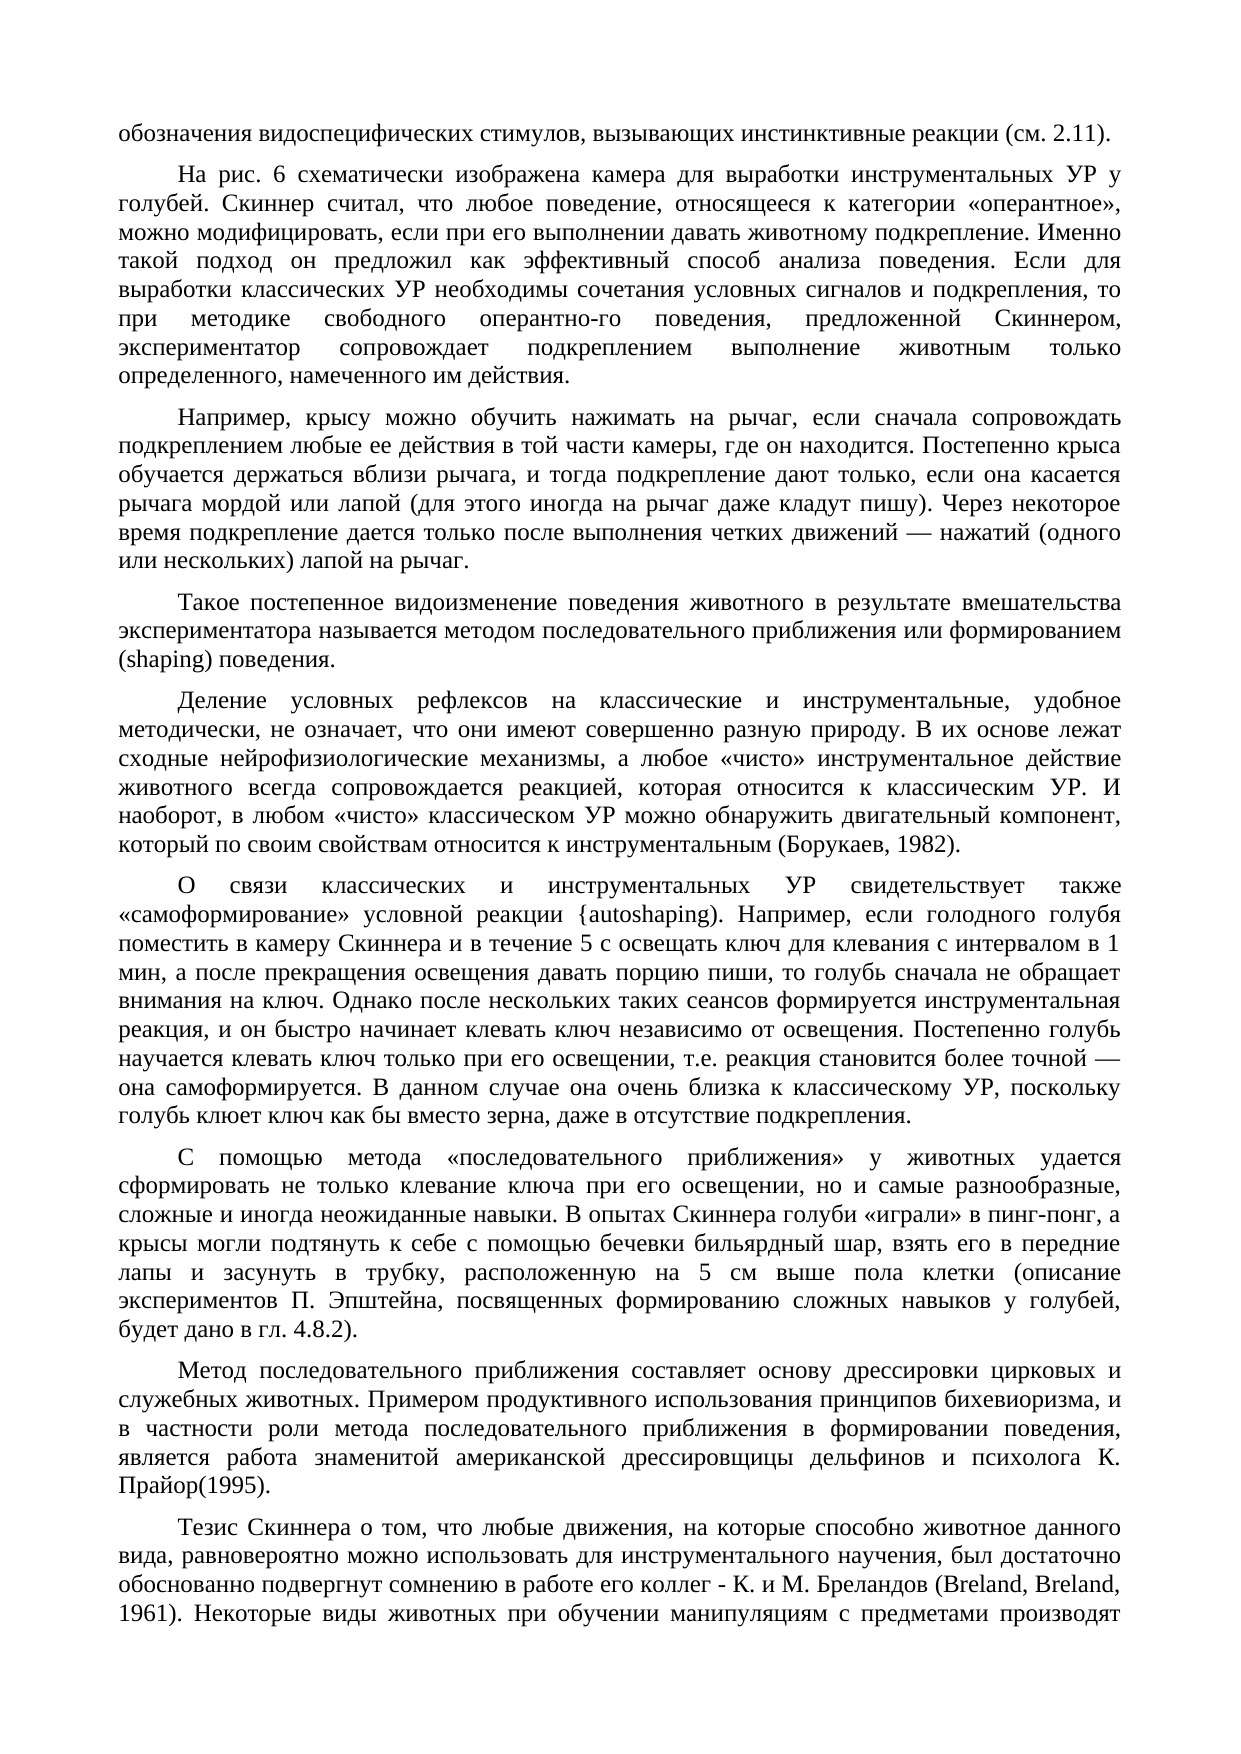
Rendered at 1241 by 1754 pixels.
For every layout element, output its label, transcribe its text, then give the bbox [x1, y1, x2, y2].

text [118, 118, 1122, 147]
text С помощью метода «последовательного приближения» у животных удается сформировать не только клевание ключа при его освещении, но и самые разнообразные, сложные и иногда неожиданные навыки. В опытах Скиннера голуби «играли» в пинг-понг, а крысы могли подтянуть к себе с помощью бечевки бильярдный шар, взять его в передние лапы и засунуть в трубку, расположенную на 5 см выше пола клетки (описание экспериментов П. Эпштейна, посвященных формированию сложных навыков у голубей, будет дано в гл. 4.8.2). [118, 1142, 1122, 1343]
text На рис. 6 схематически изображена камера для выработки инструментальных УР у голубей. Скиннер считал, что любое поведение, относящееся к категории «оперантное», можно модифицировать, если при его выполнении давать животному подкрепление. Именно такой подход он предложил как эффективный способ анализа поведения. Если для выработки классических УР необходимы сочетания условных сигналов и подкрепления, то при методике свободного оперантно-го поведения, предложенной Скиннером, экспериментатор сопровождает подкреплением выполнение животным только определенного, намеченного им действия. [118, 159, 1122, 389]
text Деление условных рефлексов на классические и инструментальные, удобное методически, не означает, что они имеют совершенно разную природу. В их основе лежат сходные нейрофизиологические механизмы, а любое «чисто» инструментальное действие животного всегда сопровождается реакцией, которая относится к классическим УР. И наоборот, в любом «чисто» классическом УР можно обнаружить двигательный компонент, который по своим свойствам относится к инструментальным (Борукаев, 1982). [118, 686, 1122, 858]
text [118, 1512, 1122, 1627]
text Такое постепенное видоизменение поведения животного в результате вмешательства экспериментатора называется методом последовательного приближения или формированием (shaping) поведения. [118, 587, 1122, 673]
text Например, крысу можно обучить нажимать на рычаг, если сначала сопровождать подкреплением любые ее действия в той части камеры, где он находится. Постепенно крыса обучается держаться вблизи рычага, и тогда подкрепление дают только, если она касается рычага мордой или лапой (для этого иногда на рычаг даже кладут пишу). Через некоторое время подкрепление дается только после выполнения четких движений — нажатий (одного или нескольких) лапой на рычаг. [118, 402, 1122, 574]
text О связи классических и инструментальных УР свидетельствует также «самоформирование» условной реакции {autoshaping). Например, если голодного голубя поместить в камеру Скиннера и в течение 5 с освещать ключ для клевания с интервалом в 1 мин, а после прекращения освещения давать порцию пиши, то голубь сначала не обращает внимания на ключ. Однако после нескольких таких сеансов формируется инструментальная реакция, и он быстро начинает клевать ключ независимо от освещения. Постепенно голубь научается клевать ключ только при его освещении, т.е. реакция становится более точной — она самоформируется. В данном случае она очень близка к классическому УР, поскольку голубь клюет ключ как бы вместо зерна, даже в отсутствие подкрепления. [118, 871, 1122, 1129]
text Метод последовательного приближения составляет основу дрессировки цирковых и служебных животных. Примером продуктивного использования принципов бихевиоризма, и в частности роли метода последовательного приближения в формировании поведения, является работа знаменитой американской дрессировщицы дельфинов и психолога К. Прайор(1995). [118, 1356, 1122, 1499]
